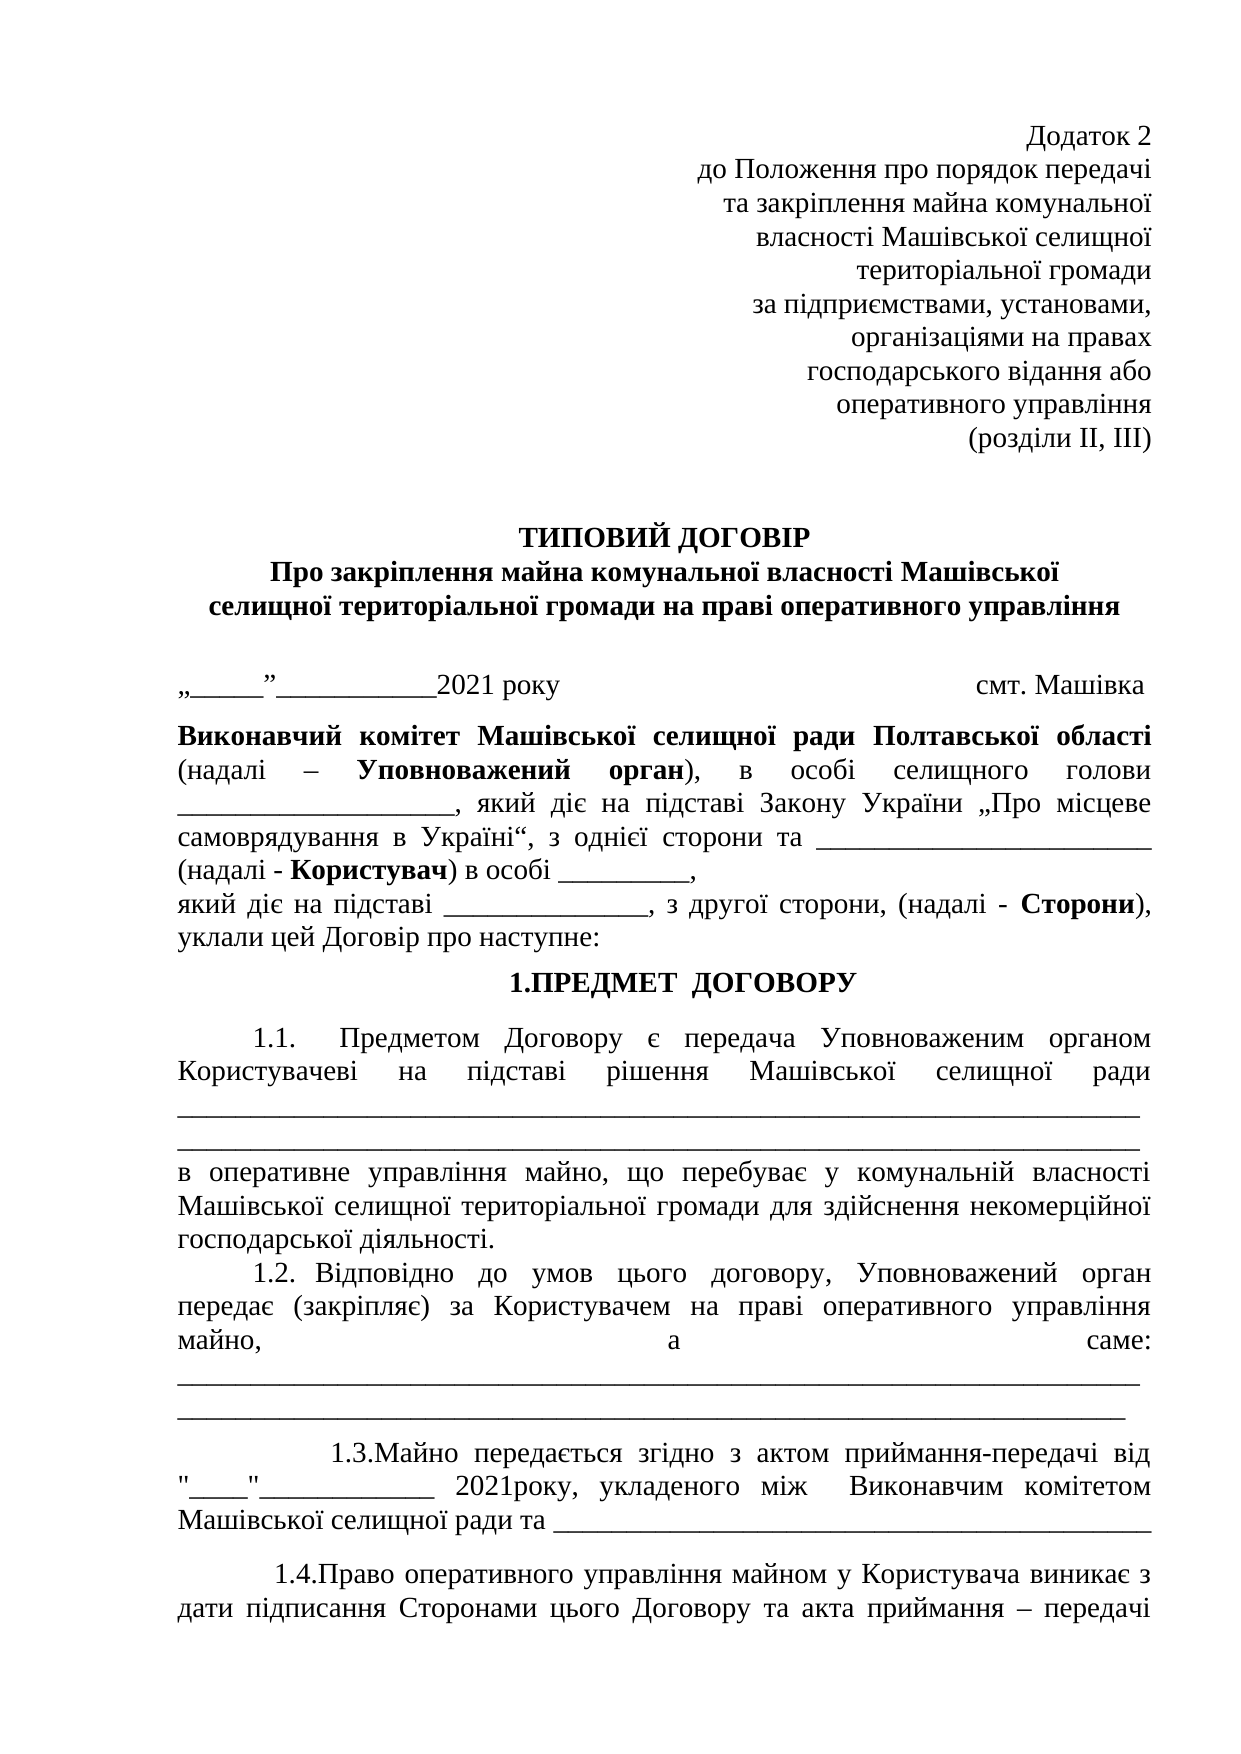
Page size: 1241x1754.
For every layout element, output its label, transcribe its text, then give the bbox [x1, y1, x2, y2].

text до Положення про порядок передачі [177, 152, 1152, 185]
text власності Машівської селищної [177, 219, 1152, 252]
text та закріплення майна комунальної [177, 185, 1152, 219]
text господарського відання або [177, 353, 1152, 386]
text Виконавчий комітет Машівської селищної ради Полтавської області (надалі – Уповноважений орган), в особі селищного голови ___________________, який діє на підставі Закону України „Про місцеве самоврядування в Україні“, з однієї сторони та _______________________ (надалі - Користувач) в особі _________, [177, 718, 1152, 886]
text Додаток 2 [177, 118, 1152, 152]
text організаціями на правах [177, 319, 1152, 353]
text ТИПОВИЙ ДОГОВІР [177, 521, 1152, 554]
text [177, 1556, 1152, 1623]
text який діє на підставі ______________, з другої сторони, (надалі - Сторони), уклали цей Договір про наступне: [177, 886, 1152, 953]
text за підприємствами, установами, [177, 286, 1152, 319]
text 1.ПРЕДМЕТ ДОГОВОРУ [214, 966, 1152, 999]
list Предметом Договору є передача Уповноваженим органом Користувачеві на підставі рішення Машівської селищної ради ____________________________________________________________________________________________________________________________________в оперативне управління майно, що перебуває у комунальній власності Машівської селищної територіальної громади для здійснення некомерційної господарської діяльності. [177, 1020, 1152, 1255]
text Про закріплення майна комунальної власності Машівської [177, 554, 1152, 588]
text селищної територіальної громади на праві оперативного управління [177, 588, 1152, 621]
text (розділи ІІ, ІІІ) [177, 420, 1152, 453]
text оперативного управління [177, 386, 1152, 420]
text територіальної громади [177, 252, 1152, 286]
list Відповідно до умов цього договору, Уповноважений орган передає (закріпляє) за Користувачем на праві оперативного управління майно, а саме: ___________________________________________________________________________________________________________________________________ [177, 1255, 1152, 1422]
text „_____”___________2021 року смт. Машівка [177, 667, 1152, 701]
text 1.3.Майно передається згідно з актом приймання-передачі від "____"____________ 2021року, укладеного між Виконавчим комітетом Машівської селищної ради та _________________________________________ [177, 1435, 1152, 1536]
